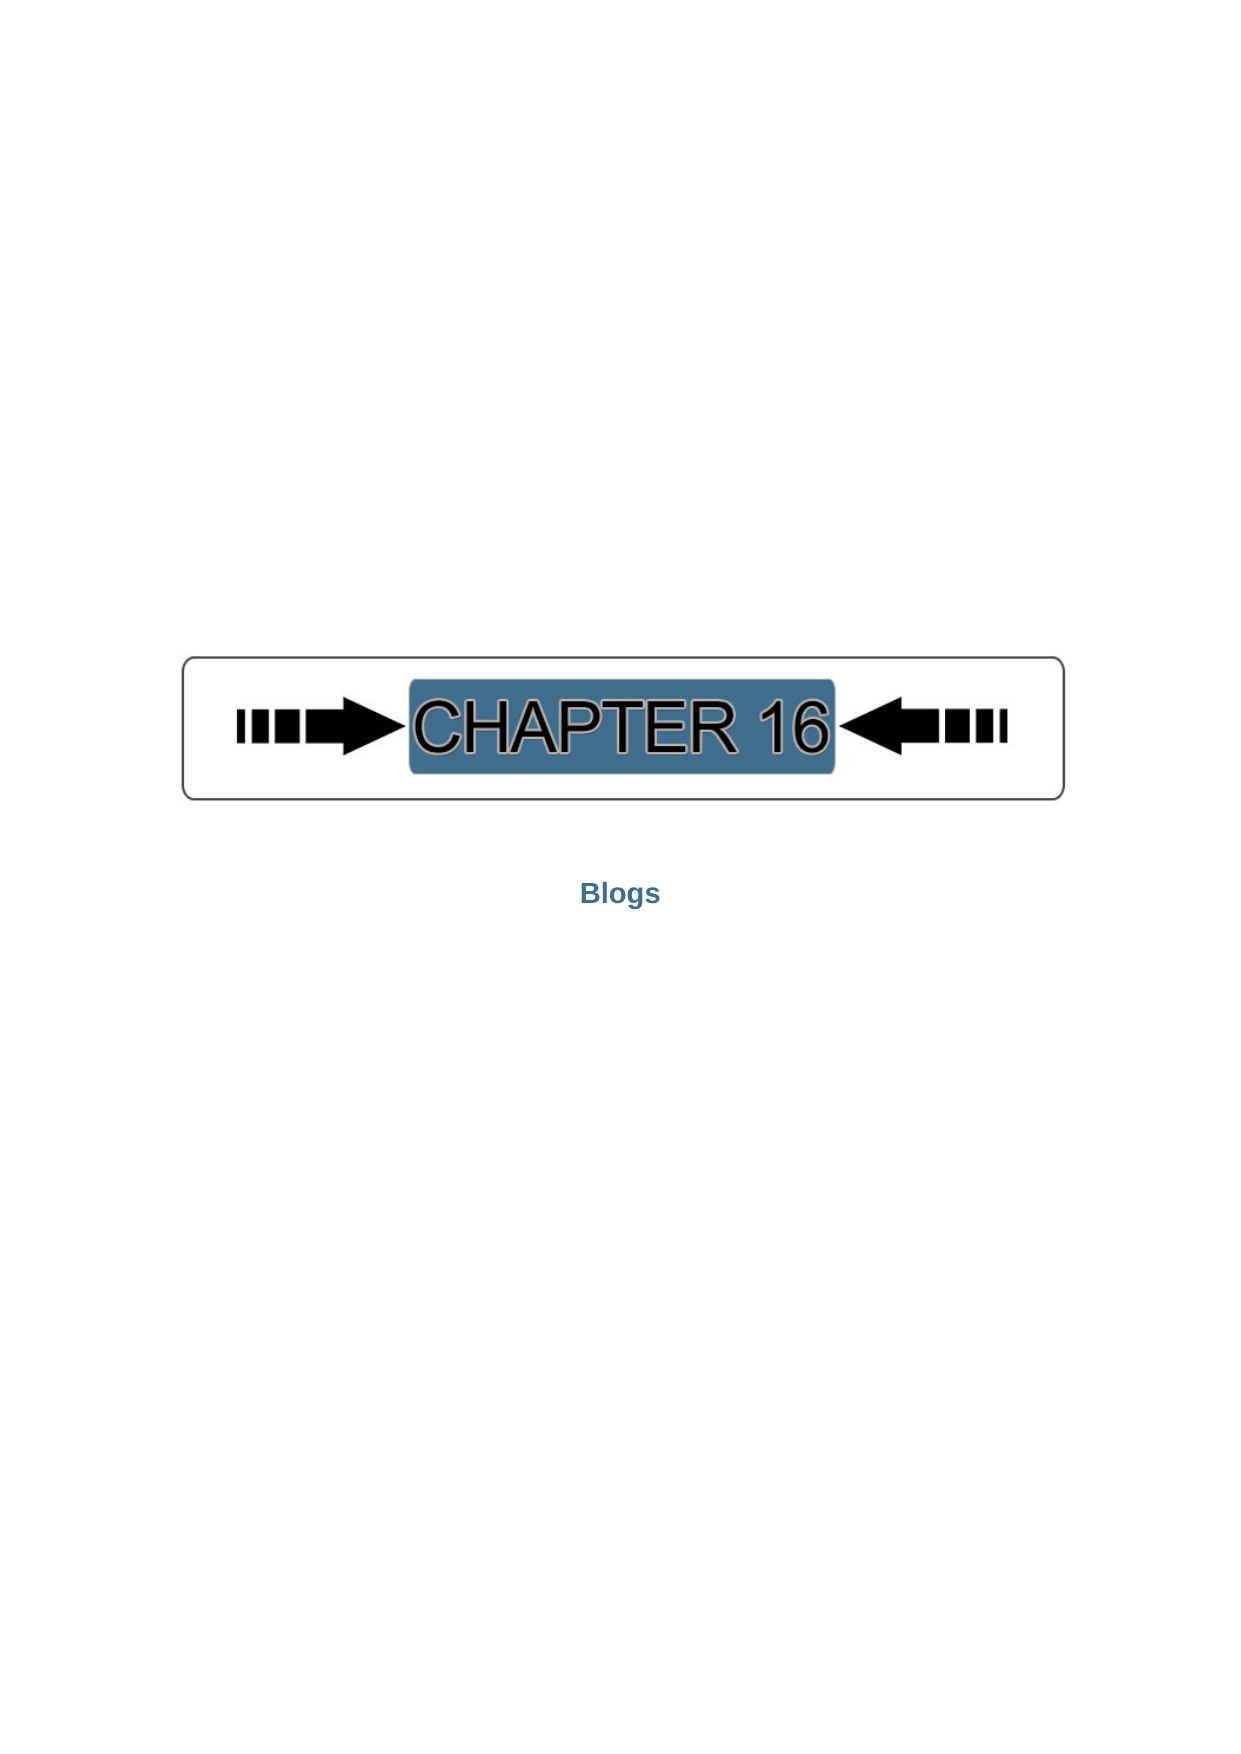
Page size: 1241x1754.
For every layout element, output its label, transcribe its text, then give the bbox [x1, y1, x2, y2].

subtitle Blogs [150, 877, 1090, 910]
picture [150, 634, 1091, 823]
